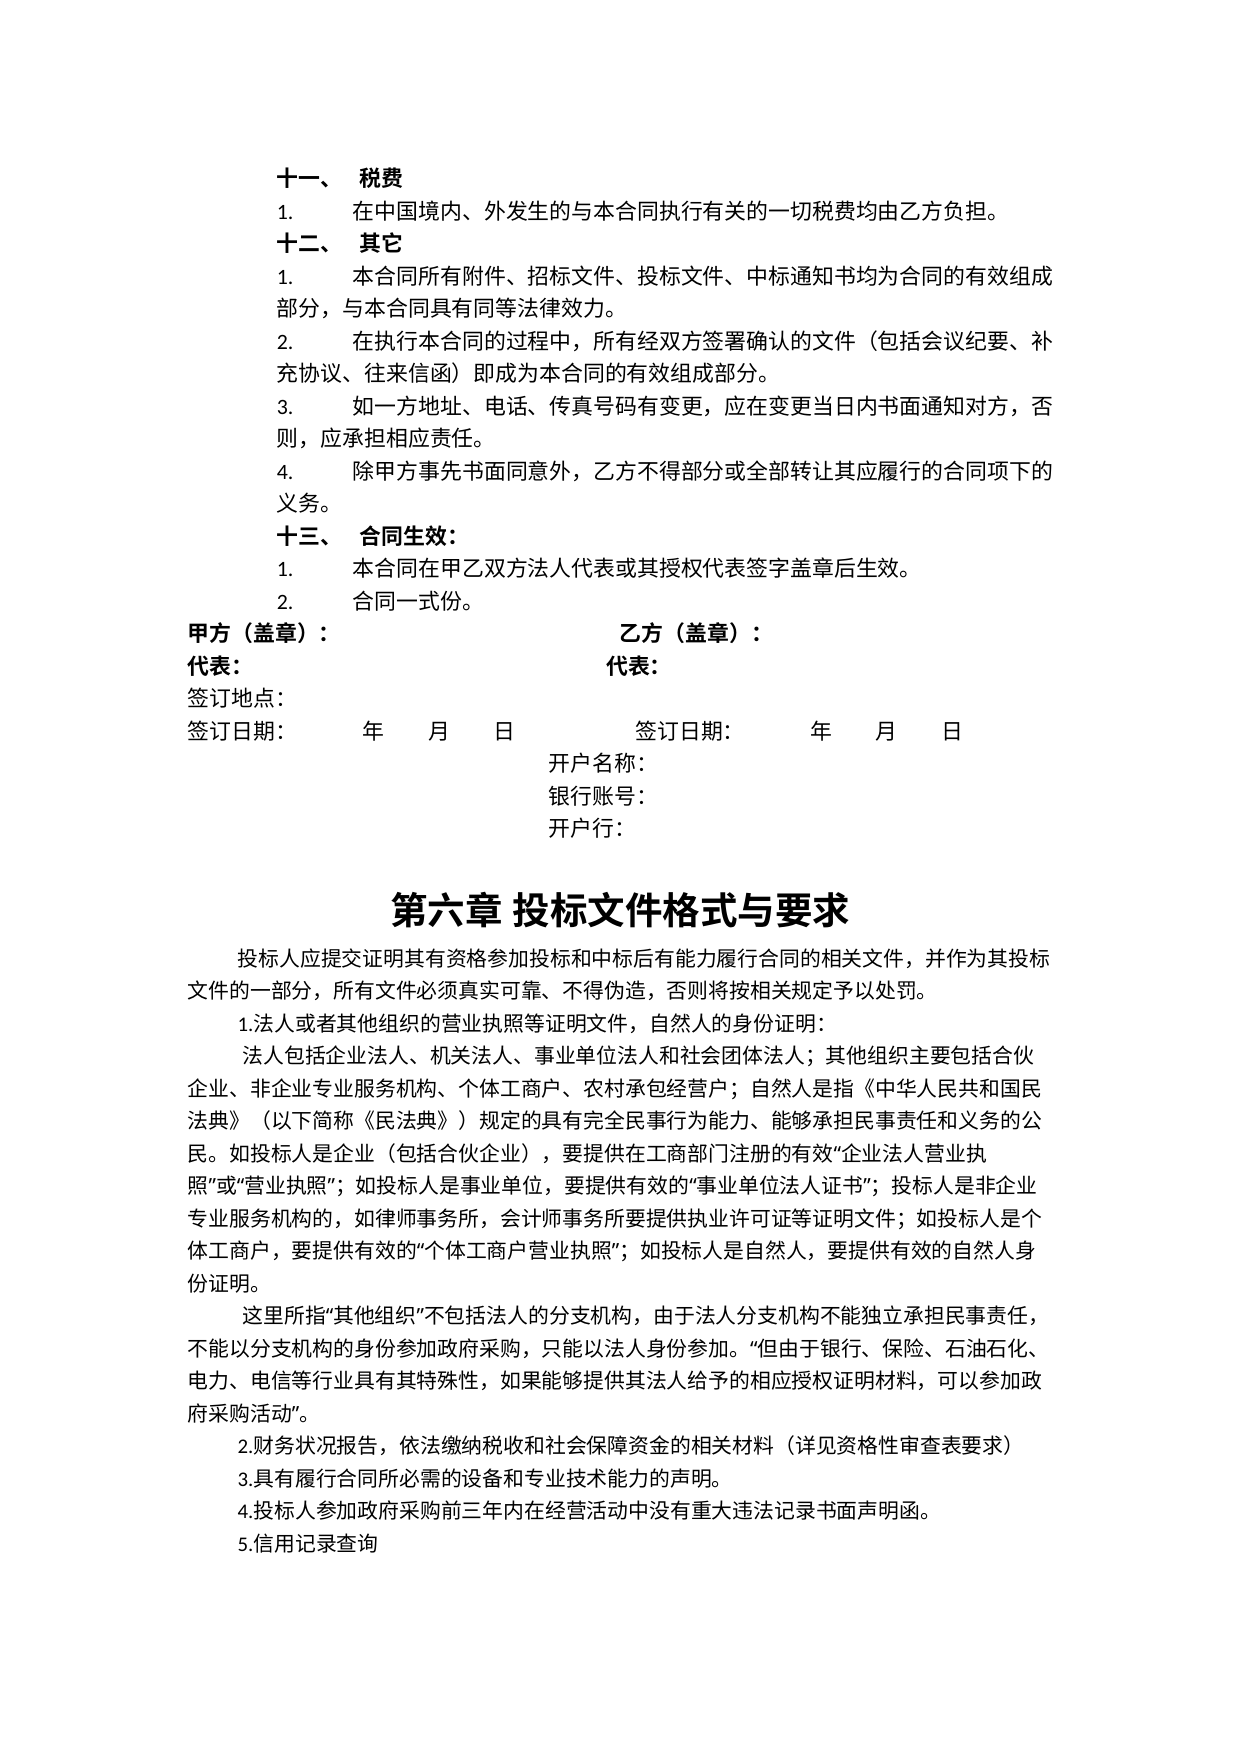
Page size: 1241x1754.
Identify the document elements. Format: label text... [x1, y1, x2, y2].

text 1.法人或者其他组织的营业执照等证明文件，自然人的身份证明： [187, 1007, 1053, 1039]
text 3.具有履行合同所必需的设备和专业技术能力的声明。 [187, 1462, 1053, 1494]
text 1. 本合同所有附件、招标文件、投标文件、中标通知书均为合同的有效组成部分，与本合同具有同等法律效力。 [277, 259, 1053, 324]
text 开户名称： [187, 747, 1053, 779]
text 5.信用记录查询 [187, 1527, 1053, 1559]
text 1. 在中国境内、外发生的与本合同执行有关的一切税费均由乙方负担。 [277, 194, 1053, 227]
text 法人包括企业法人、机关法人、事业单位法人和社会团体法人；其他组织主要包括合伙企业、非企业专业服务机构、个体工商户、农村承包经营户；自然人是指《中华人民共和国民法典》（以下简称《民法典》）规定的具有完全民事行为能力、能够承担民事责任和义务的公民。如投标人是企业（包括合伙企业），要提供在工商部门注册的有效“企业法人营业执照”或“营业执照”；如投标人是事业单位，要提供有效的“事业单位法人证书”；投标人是非企业专业服务机构的，如律师事务所，会计师事务所要提供执业许可证等证明文件；如投标人是个体工商户，要提供有效的“个体工商户营业执照”；如投标人是自然人，要提供有效的自然人身份证明。 [187, 1039, 1053, 1299]
text 第六章 投标文件格式与要求 [187, 877, 1053, 942]
text 甲方（盖章）： 乙方（盖章）： [187, 617, 1053, 649]
text 这里所指“其他组织”不包括法人的分支机构，由于法人分支机构不能独立承担民事责任，不能以分支机构的身份参加政府采购，只能以法人身份参加。“但由于银行、保险、石油石化、电力、电信等行业具有其特殊性，如果能够提供其法人给予的相应授权证明材料，可以参加政府采购活动”。 [187, 1299, 1053, 1429]
text 2. 合同一式份。 [277, 584, 1053, 617]
text 投标人应提交证明其有资格参加投标和中标后有能力履行合同的相关文件，并作为其投标文件的一部分，所有文件必须真实可靠、不得伪造，否则将按相关规定予以处罚。 [187, 942, 1053, 1007]
text 十三、 合同生效： [277, 519, 1053, 552]
text 签订日期： 年 月 日 签订日期： 年 月 日 [187, 714, 1053, 747]
text 代表： 代表： [187, 649, 1053, 682]
text 3. 如一方地址、电话、传真号码有变更，应在变更当日内书面通知对方，否则，应承担相应责任。 [277, 389, 1053, 454]
text 2. 在执行本合同的过程中，所有经双方签署确认的文件（包括会议纪要、补充协议、往来信函）即成为本合同的有效组成部分。 [277, 324, 1053, 389]
text 1. 本合同在甲乙双方法人代表或其授权代表签字盖章后生效。 [277, 552, 1053, 584]
text 银行账号： [187, 779, 1053, 812]
text 签订地点： [187, 682, 1053, 714]
text 十一、 税费 [277, 162, 1053, 194]
text 十二、 其它 [277, 227, 1053, 259]
text 开户行： [187, 812, 1053, 844]
text 2.财务状况报告，依法缴纳税收和社会保障资金的相关材料（详见资格性审查表要求） [187, 1429, 1053, 1462]
text 4. 除甲方事先书面同意外，乙方不得部分或全部转让其应履行的合同项下的义务。 [277, 454, 1053, 519]
text 4.投标人参加政府采购前三年内在经营活动中没有重大违法记录书面声明函。 [187, 1494, 1053, 1527]
